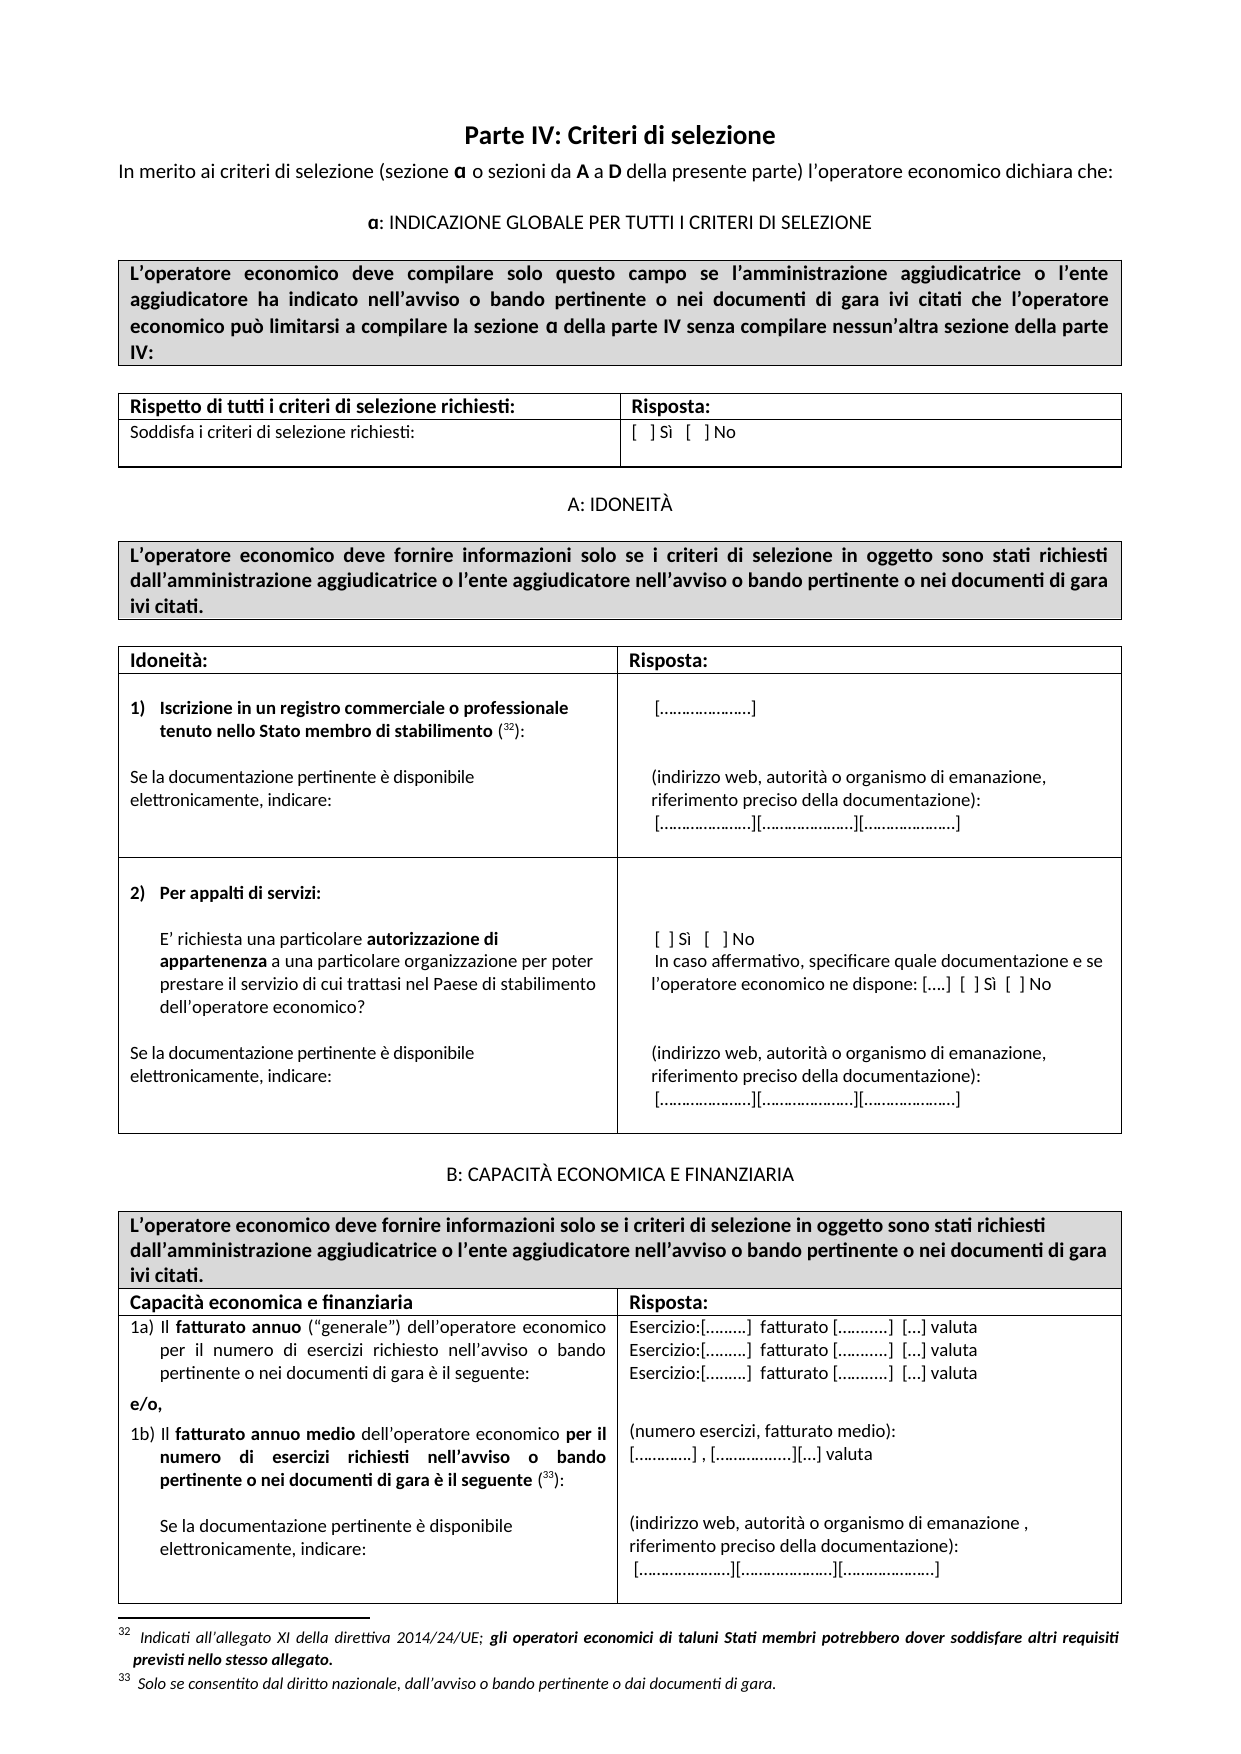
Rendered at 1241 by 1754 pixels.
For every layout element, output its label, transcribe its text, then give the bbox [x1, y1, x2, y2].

table_header Rispetto di tutti i criteri di selezione richiesti: [119, 394, 620, 419]
text In merito ai criteri di selezione (sezione ɑ o sezioni da A a D della presente parte) l’operatore economico dichiara che: [118, 156, 1122, 209]
text Parte IV: Criteri di selezione [118, 118, 1122, 151]
table_cell Capacità economica e finanziaria [119, 1289, 617, 1314]
table_header Risposta: [621, 394, 1121, 419]
table_cell [ ] Sì [ ] No [621, 420, 1121, 466]
table_header Risposta: [618, 647, 1121, 673]
table_cell Soddisfa i criteri di selezione richiesti: [119, 420, 620, 466]
table_header L’operatore economico deve compilare solo questo campo se l’amministrazione aggiudicatrice o l’ente aggiudicatore ha indicato nell’avviso o bando pertinente o nei documenti di gara ivi citati che l’operatore economico può limitarsi a compilare la sezione ɑ della parte IV senza compilare nessun’altra sezione della parte IV: [119, 261, 1121, 365]
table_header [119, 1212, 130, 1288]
table_cell Per appalti di servizi: E’ richiesta una particolare autorizzazione di appartenenza a una particolare organizzazione per poter prestare il servizio di cui trattasi nel Paese di stabilimento dell’operatore economico? Se la documentazione pertinente è disponibile elettronicamente, indicare: [119, 858, 617, 1133]
table_cell 1a) Il fatturato annuo (“generale”) dell’operatore economico per il numero di esercizi richiesto nell’avviso o bando pertinente o nei documenti di gara è il seguente: e/o, 1b) Il fatturato annuo medio dell’operatore economico per il numero di esercizi richiesti nell’avviso o bando pertinente o nei documenti di gara è il seguente (): Se la documentazione pertinente è disponibile elettronicamente, indicare: [119, 1316, 617, 1603]
table_header L’operatore economico deve fornire informazioni solo se i criteri di selezione in oggetto sono stati richiesti dall’amministrazione aggiudicatrice o l’ente aggiudicatore nell’avviso o bando pertinente o nei documenti di gara ivi citati. [119, 542, 1121, 618]
table_header Idoneità: [119, 647, 617, 673]
table_cell […………………] (indirizzo web, autorità o organismo di emanazione, riferimento preciso della documentazione): […………………][…………………][…………………] [618, 674, 1121, 857]
text A: IDONEITÀ [118, 491, 1122, 517]
table_cell Risposta: [618, 1289, 1121, 1314]
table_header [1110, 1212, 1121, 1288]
text B: CAPACITÀ ECONOMICA E FINANZIARIA [118, 1161, 1122, 1186]
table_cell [618, 1316, 1121, 1603]
table_cell [ ] Sì [ ] No In caso affermativo, specificare quale documentazione e se l’operatore economico ne dispone: [….] [ ] Sì [ ] No (indirizzo web, autorità o organismo di emanazione, riferimento preciso della documentazione): […………………][…………………][…………………] [618, 858, 1121, 1133]
table_cell Iscrizione in un registro commerciale o professionale tenuto nello Stato membro di stabilimento (): Se la documentazione pertinente è disponibile elettronicamente, indicare: [119, 674, 617, 857]
text ɑ: INDICAZIONE GLOBALE PER TUTTI I CRITERI DI SELEZIONE [118, 209, 1122, 235]
